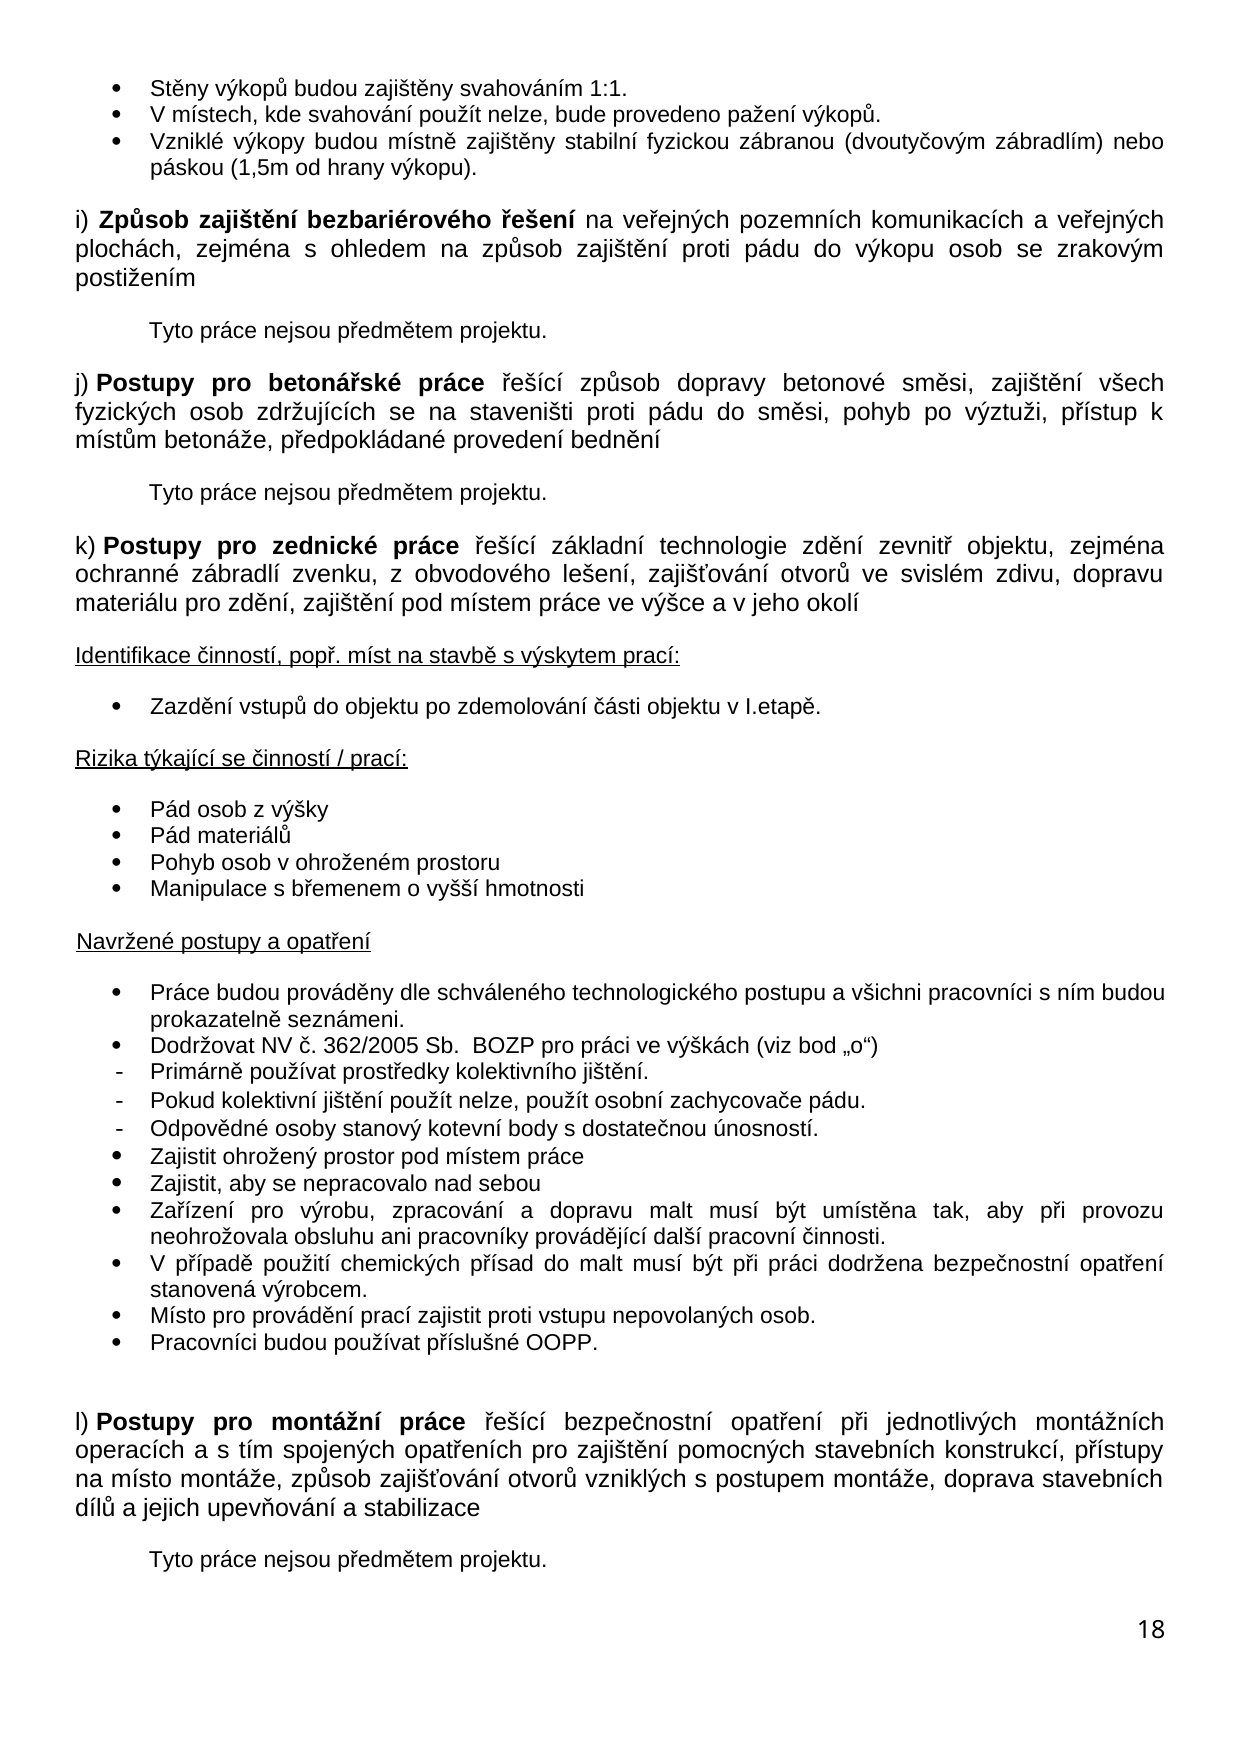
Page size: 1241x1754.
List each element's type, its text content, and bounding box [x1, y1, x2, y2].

text Tyto práce nejsou předmětem projektu. [75, 317, 1165, 343]
text l) Postupy pro montážní práce řešící bezpečnostní opatření při jednotlivých montážních operacích a s tím spojených opatřeních pro zajištění pomocných stavebních konstrukcí, přístupy na místo montáže, způsob zajišťování otvorů vzniklých s postupem montáže, doprava stavebních dílů a jejich upevňování a stabilizace [75, 1406, 1165, 1521]
list Zajistit, aby se nepracovalo nad sebou [112, 1170, 1165, 1197]
list Pohyb osob v ohroženém prostoru [112, 849, 1165, 875]
list Místo pro provádění prací zajistit proti vstupu nepovolaných osob. [112, 1302, 1165, 1329]
list Manipulace s břemenem o vyšší hmotnosti [112, 875, 1165, 901]
list Zařízení pro výrobu, zpracování a dopravu malt musí být umístěna tak, aby při provozu neohrožovala obsluhu ani pracovníky provádějící další pracovní činnosti. [112, 1197, 1165, 1250]
text i) Způsob zajištění bezbariérového řešení na veřejných pozemních komunikacích a veřejných plochách, zejména s ohledem na způsob zajištění proti pádu do výkopu osob se zrakovým postižením [75, 205, 1165, 292]
text Identifikace činností, popř. míst na stavbě s výskytem prací: [75, 642, 1165, 668]
text Tyto práce nejsou předmětem projektu. [75, 1546, 1165, 1573]
list Práce budou prováděny dle schváleného technologického postupu a všichni pracovníci s ním budou prokazatelně seznámeni. [112, 979, 1165, 1032]
list Pád materiálů [112, 822, 1165, 849]
list Odpovědné osoby stanový kotevní body s dostatečnou únosností. [112, 1115, 1165, 1143]
list Primárně používat prostředky kolektivního jištění. [112, 1058, 1165, 1087]
list V případě použití chemických přísad do malt musí být při práci dodržena bezpečnostní opatření stanovená výrobcem. [112, 1250, 1165, 1302]
text Navržené postupy a opatření [75, 928, 1142, 954]
text k) Postupy pro zednické práce řešící základní technologie zdění zevnitř objektu, zejména ochranné zábradlí zvenku, z obvodového lešení, zajišťování otvorů ve svislém zdivu, dopravu materiálu pro zdění, zajištění pod místem práce ve výšce a v jeho okolí [75, 531, 1165, 617]
list Dodržovat NV č. 362/2005 Sb. BOZP pro práci ve výškách (viz bod „o“) [112, 1032, 1165, 1058]
list Pracovníci budou používat příslušné OOPP. [112, 1329, 1165, 1355]
list Stěny výkopů budou zajištěny svahováním 1:1. [112, 75, 1165, 101]
text Tyto práce nejsou předmětem projektu. [75, 479, 1165, 506]
list V místech, kde svahování použít nelze, bude provedeno pažení výkopů. [112, 101, 1165, 128]
text j) Postupy pro betonářské práce řešící způsob dopravy betonové směsi, zajištění všech fyzických osob zdržujících se na staveništi proti pádu do směsi, pohyb po výztuži, přístup k místům betonáže, předpokládané provedení bednění [75, 368, 1165, 454]
list Pád osob z výšky [112, 796, 1165, 822]
text Rizika týkající se činností / prací: [75, 744, 1165, 771]
list Zajistit ohrožený prostor pod místem práce [112, 1143, 1165, 1170]
list Pokud kolektivní jištění použít nelze, použít osobní zachycovače pádu. [112, 1087, 1165, 1115]
list Vzniklé výkopy budou místně zajištěny stabilní fyzickou zábranou (dvoutyčovým zábradlím) nebo páskou (1,5m od hrany výkopu). [112, 128, 1165, 180]
list Zazdění vstupů do objektu po zdemolování části objektu v I.etapě. [112, 693, 1165, 719]
